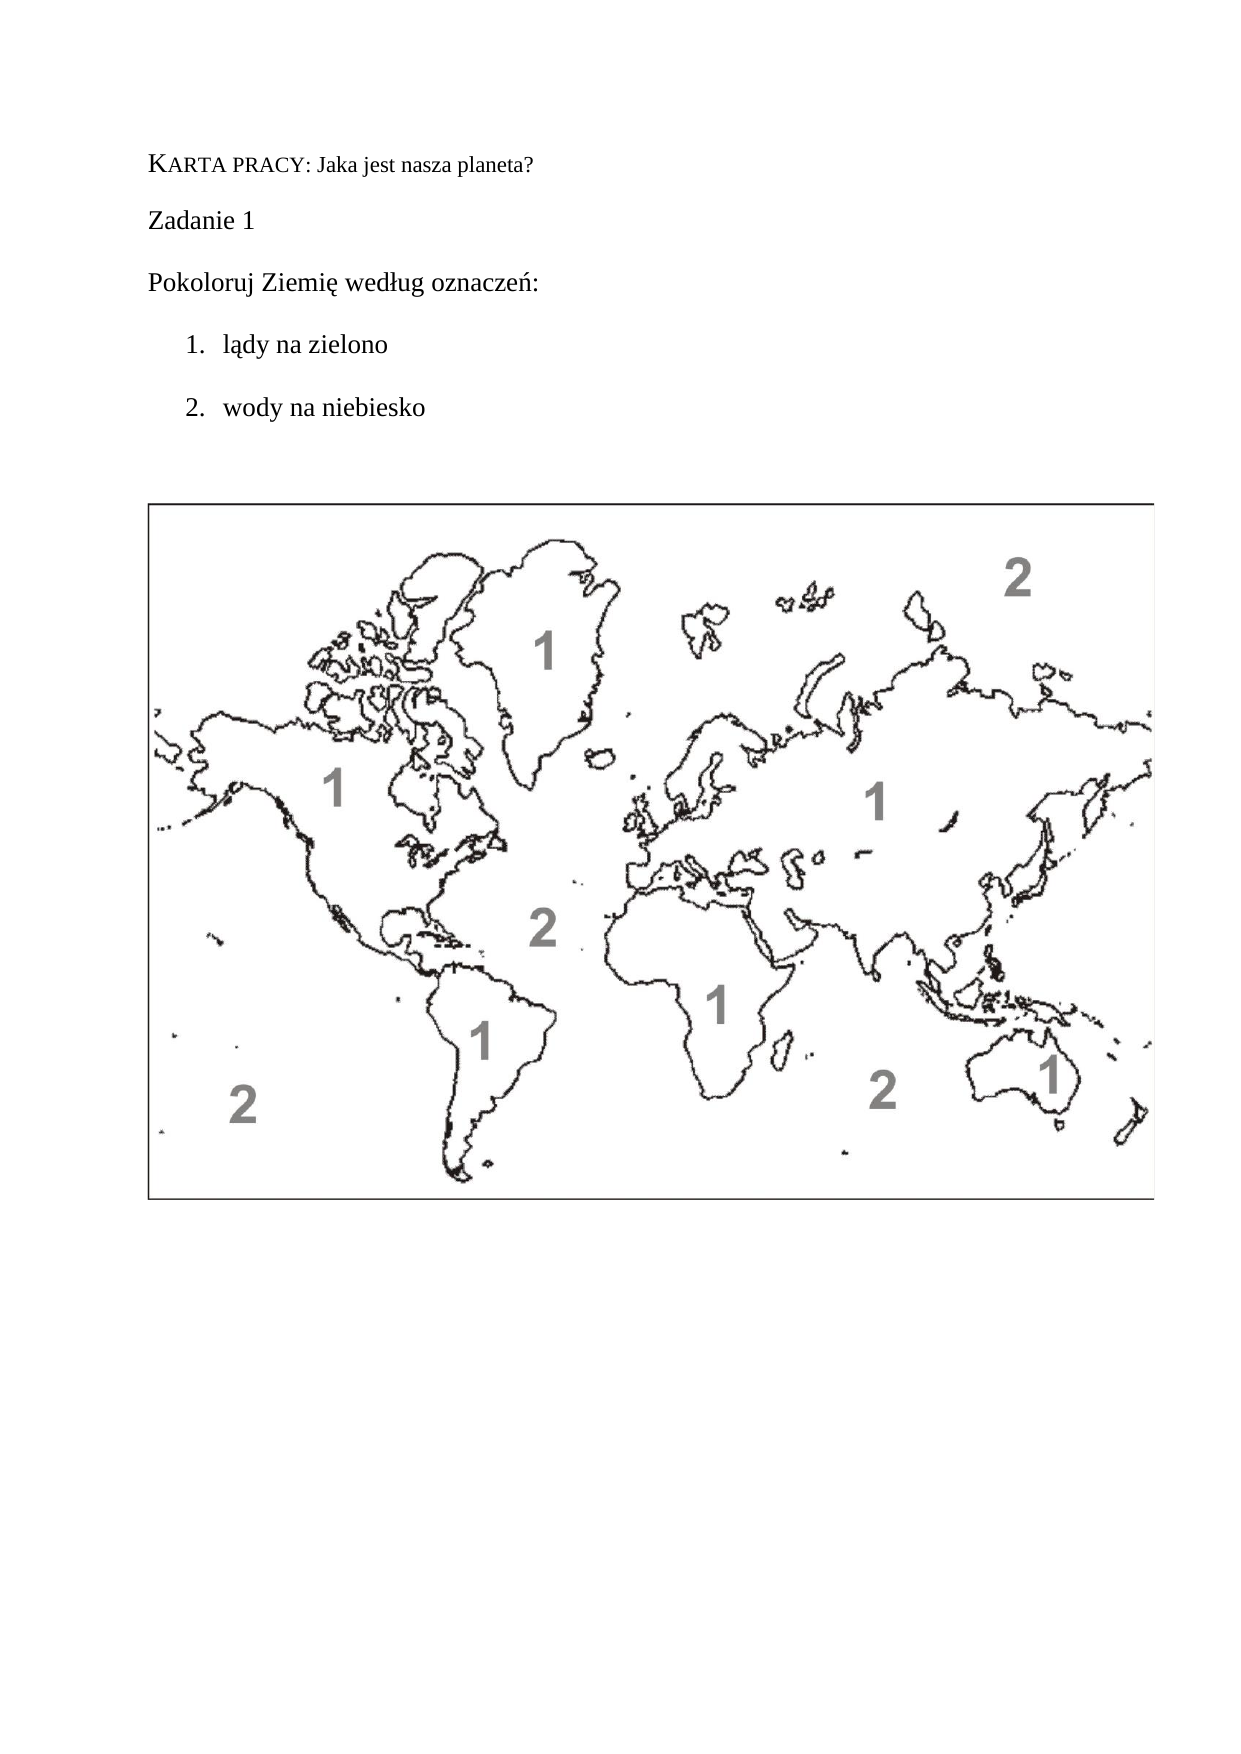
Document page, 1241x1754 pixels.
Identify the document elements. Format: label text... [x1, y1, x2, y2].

list wody na niebiesko [185, 391, 1093, 422]
text Pokoloruj Ziemię według oznaczeń: [148, 266, 1093, 297]
text Zadanie 1 [148, 204, 1093, 235]
text KARTA PRACY: Jaka jest nasza planeta? [148, 148, 1093, 179]
list lądy na zielono [185, 328, 1093, 360]
